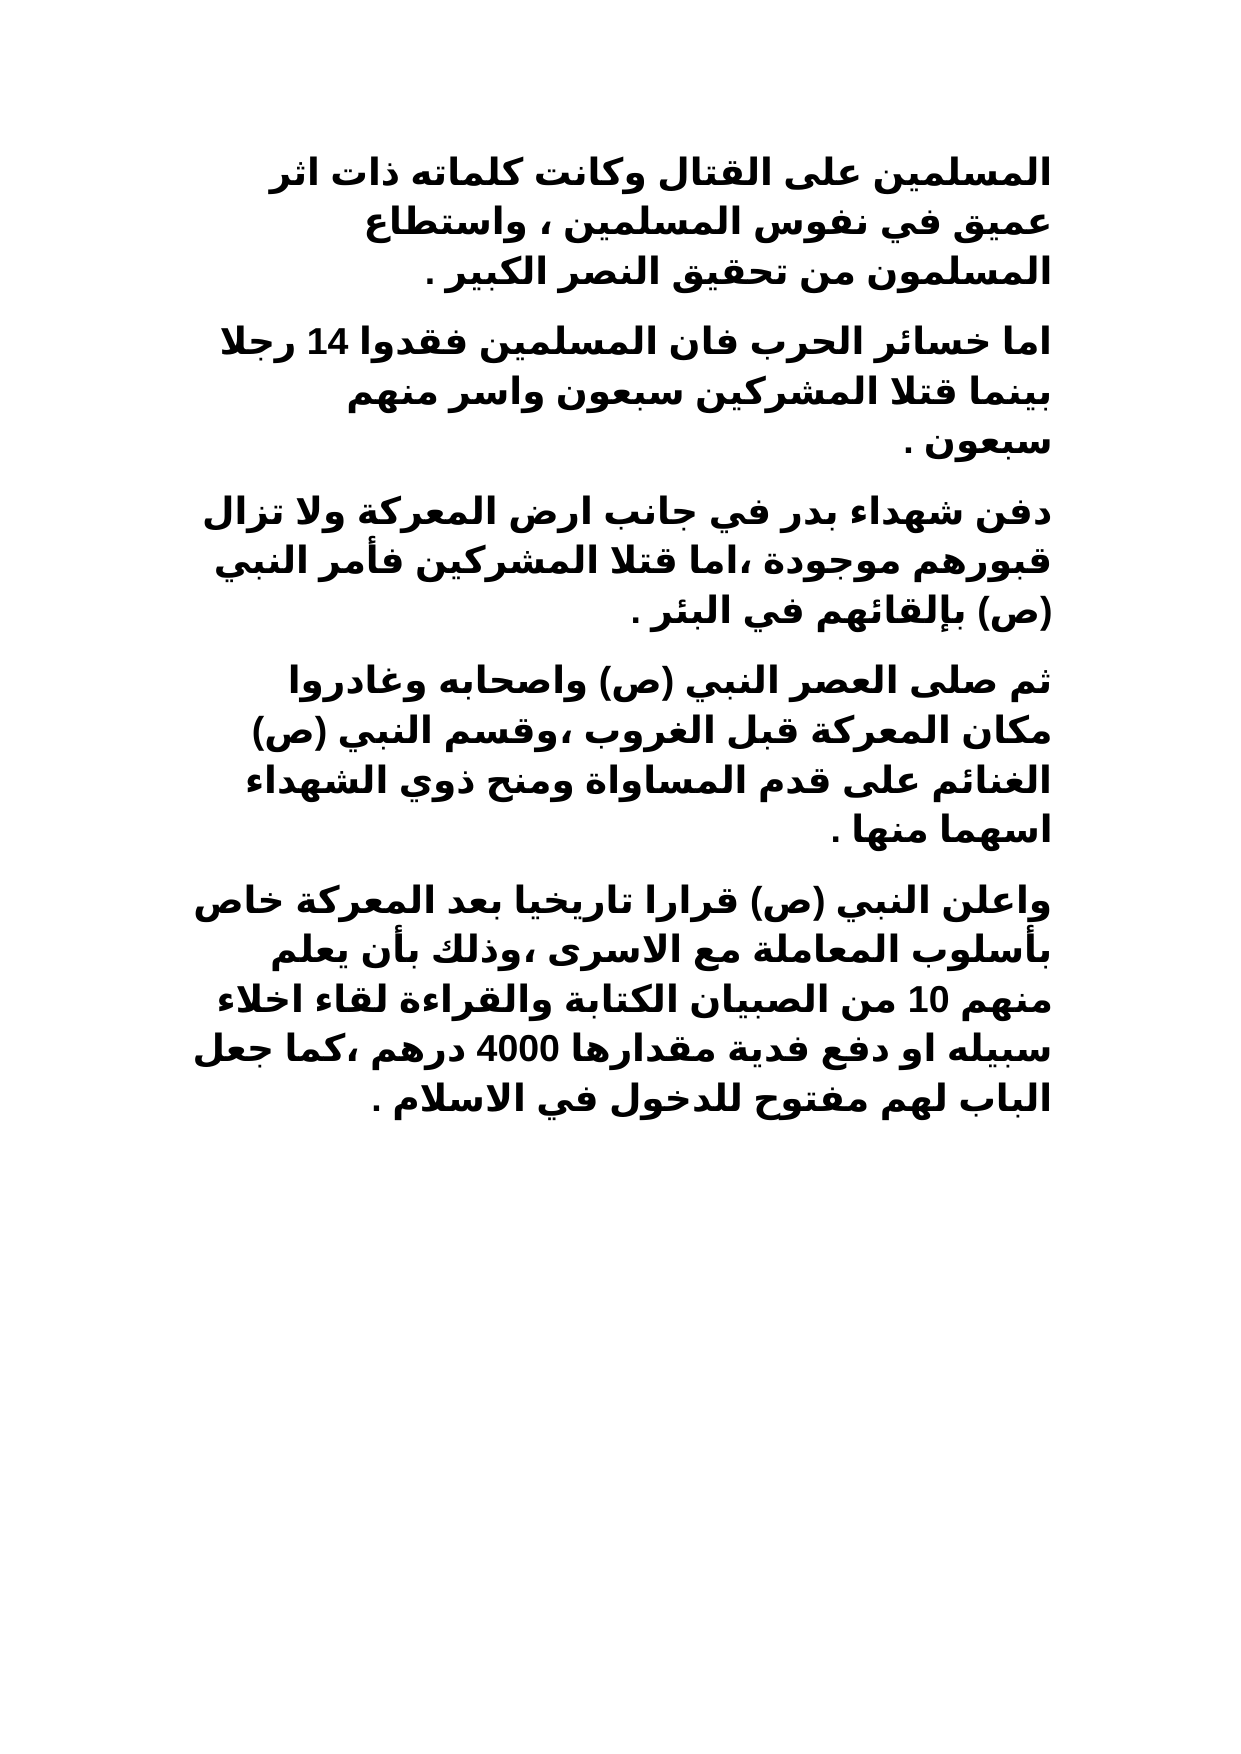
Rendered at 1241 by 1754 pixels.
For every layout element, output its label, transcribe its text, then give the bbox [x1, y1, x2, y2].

text ثم صلى العصر النبي (ص) واصحابه وغادروا مكان المعركة قبل الغروب ،وقسم النبي (ص) الغنائم على قدم المساواة ومنح ذوي الشهداء اسهما منها . [187, 659, 1053, 851]
text دفن شهداء بدر في جانب ارض المعركة ولا تزال قبورهم موجودة ،اما قتلا المشركين فأمر النبي (ص) بإلقائهم في البئر . [187, 489, 1053, 631]
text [187, 150, 1053, 292]
text واعلن النبي (ص) قرارا تاريخيا بعد المعركة خاص بأسلوب المعاملة مع الاسرى ،وذلك بأن يعلم منهم 10 من الصبيان الكتابة والقراءة لقاء اخلاء سبيله او دفع فدية مقدارها 4000 درهم ،كما جعل الباب لهم مفتوح للدخول في الاسلام . [187, 878, 1053, 1119]
text اما خسائر الحرب فان المسلمين فقدوا 14 رجلا بينما قتلا المشركين سبعون واسر منهم سبعون . [187, 319, 1053, 462]
